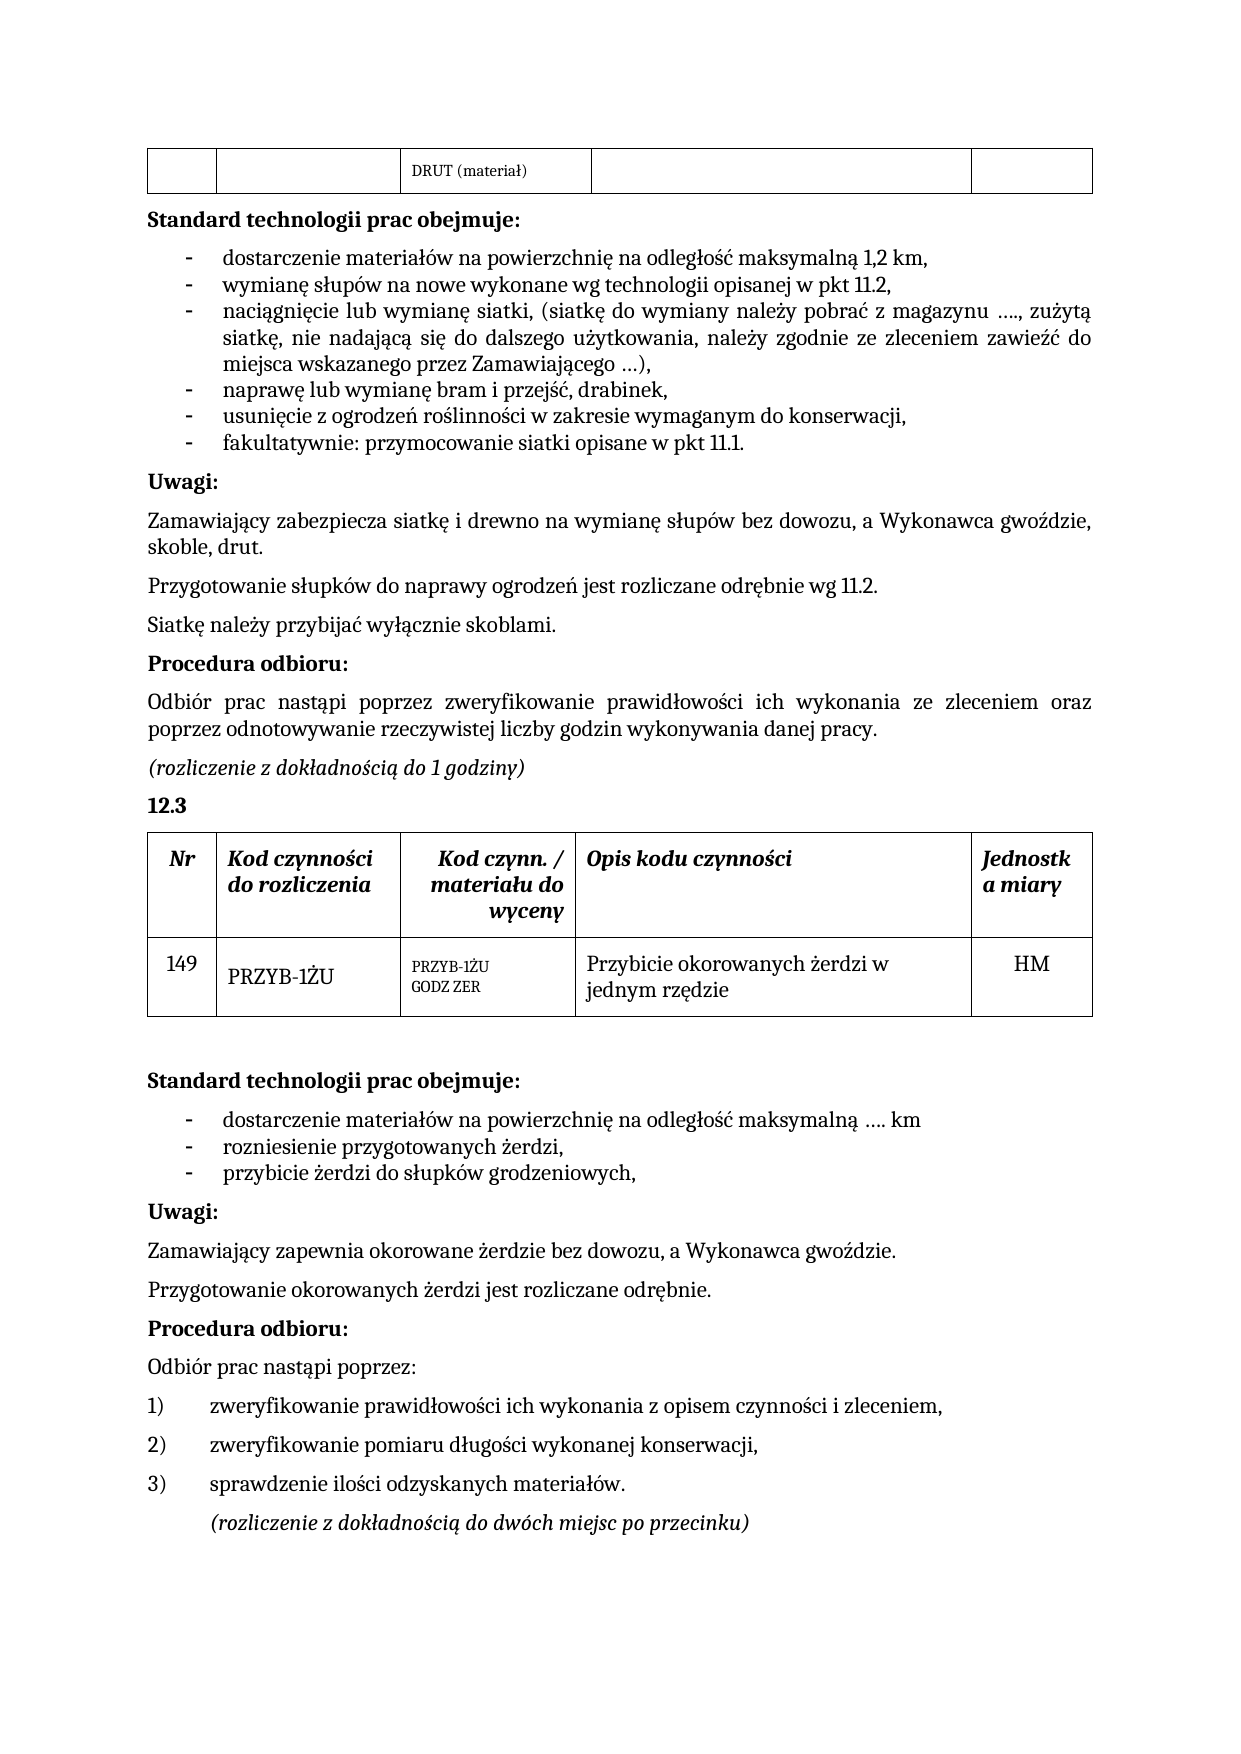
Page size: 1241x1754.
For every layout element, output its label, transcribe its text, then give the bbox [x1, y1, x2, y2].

list dostarczenie materiałów na powierzchnię na odległość maksymalną 1,2 km, [185, 245, 1093, 272]
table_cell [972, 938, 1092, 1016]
text (rozliczenie z dokładnością do 1 godziny) [148, 754, 1093, 781]
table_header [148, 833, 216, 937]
text Uwagi: [148, 1199, 1093, 1225]
list naciągnięcie lub wymianę siatki, (siatkę do wymiany należy pobrać z magazynu …., zużytą siatkę, nie nadającą się do dalszego użytkowania, należy zgodnie ze zleceniem zawieźć do miejsca wskazanego przez Zamawiającego …), [185, 298, 1093, 377]
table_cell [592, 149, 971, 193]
text Uwagi: [148, 468, 1093, 495]
list naprawę lub wymianę bram i przejść, drabinek, [185, 377, 1093, 403]
list fakultatywnie: przymocowanie siatki opisane w pkt 11.1. [185, 430, 1093, 456]
text Procedura odbioru: [148, 1315, 1093, 1342]
list zweryfikowanie prawidłowości ich wykonania z opisem czynności i zleceniem, [148, 1393, 1093, 1419]
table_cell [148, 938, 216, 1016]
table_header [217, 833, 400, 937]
list zweryfikowanie pomiaru długości wykonanej konserwacji, [148, 1432, 1093, 1458]
list przybicie żerdzi do słupków grodzeniowych, [185, 1160, 1093, 1186]
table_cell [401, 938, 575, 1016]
text Odbiór prac nastąpi poprzez: [148, 1354, 1093, 1381]
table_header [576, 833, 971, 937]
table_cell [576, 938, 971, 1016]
text (rozliczenie z dokładnością do dwóch miejsc po przecinku) [148, 1509, 1093, 1536]
list usunięcie z ogrodzeń roślinności w zakresie wymaganym do konserwacji, [185, 403, 1093, 430]
text Procedura odbioru: [148, 650, 1093, 677]
text Zamawiający zapewnia okorowane żerdzie bez dowozu, a Wykonawca gwoździe. [148, 1238, 1093, 1264]
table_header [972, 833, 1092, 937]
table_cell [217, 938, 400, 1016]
text Przygotowanie okorowanych żerdzi jest rozliczane odrębnie. [148, 1276, 1093, 1303]
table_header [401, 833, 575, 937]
text Odbiór prac nastąpi poprzez zweryfikowanie prawidłowości ich wykonania ze zleceniem oraz poprzez odnotowywanie rzeczywistej liczby godzin wykonywania danej pracy. [148, 689, 1093, 742]
text Siatkę należy przybijać wyłącznie skoblami. [148, 611, 1093, 638]
text Standard technologii prac obejmuje: [148, 206, 1093, 233]
text Standard technologii prac obejmuje: [148, 1068, 1093, 1095]
list rozniesienie przygotowanych żerdzi, [185, 1133, 1093, 1160]
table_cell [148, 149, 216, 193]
list sprawdzenie ilości odzyskanych materiałów. [148, 1471, 1093, 1497]
list dostarczenie materiałów na powierzchnię na odległość maksymalną …. km [185, 1107, 1093, 1133]
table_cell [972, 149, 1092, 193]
list wymianę słupów na nowe wykonane wg technologii opisanej w pkt 11.2, [185, 272, 1093, 298]
text Przygotowanie słupków do naprawy ogrodzeń jest rozliczane odrębnie wg 11.2. [148, 573, 1093, 599]
text 12.3 [148, 793, 1093, 819]
text Zamawiający zabezpiecza siatkę i drewno na wymianę słupów bez dowozu, a Wykonawca gwoździe, skoble, drut. [148, 507, 1093, 560]
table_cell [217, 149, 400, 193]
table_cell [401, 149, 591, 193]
